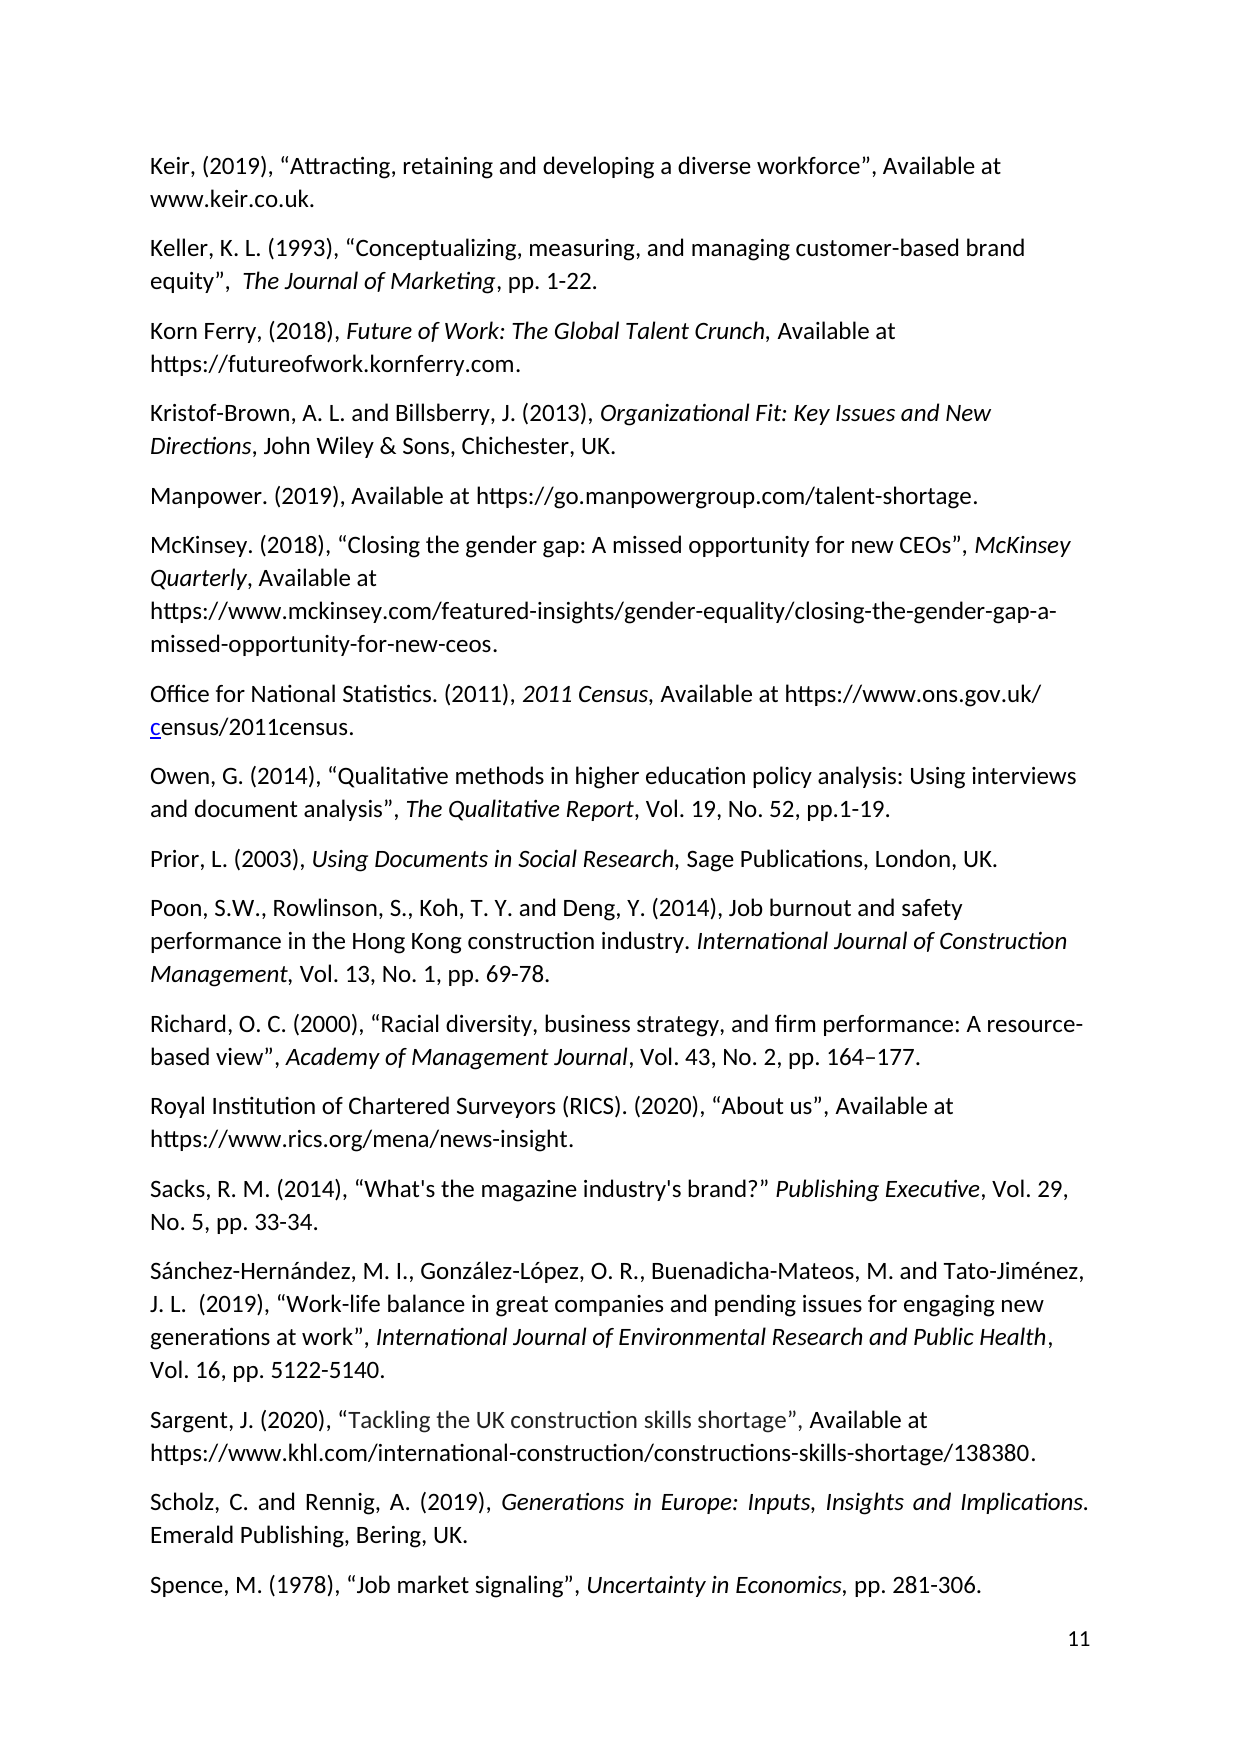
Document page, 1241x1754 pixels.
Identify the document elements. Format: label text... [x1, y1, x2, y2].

text Richard, O. C. (2000), “Racial diversity, business strategy, and firm performance: A resource-based view”, Academy of Management Journal, Vol. 43, No. 2, pp. 164–177. [150, 1008, 1090, 1071]
text Scholz, C. and Rennig, A. (2019), Generations in Europe: Inputs, Insights and Implications. Emerald Publishing, Bering, UK. [150, 1517, 1090, 1550]
text Sánchez-Hernández, M. I., González-López, O. R., Buenadicha-Mateos, M. and Tato-Jiménez, J. L. (2019), “Work-life balance in great companies and pending issues for engaging new generations at work”, International Journal of Environmental Research and Public Health, Vol. 16, pp. 5122-5140. [150, 1255, 1090, 1385]
text Royal Institution of Chartered Surveyors (RICS). (2020), “About us”, Available at https://www.rics.org/mena/news-insight. [150, 1090, 1090, 1154]
text McKinsey. (2018), “Closing the gender gap: A missed opportunity for new CEOs”, McKinsey Quarterly, Available at https://www.mckinsey.com/featured-insights/gender-equality/closing-the-gender-gap-a-missed-opportunity-for-new-ceos. [150, 529, 1090, 659]
text Poon, S.W., Rowlinson, S., Koh, T. Y. and Deng, Y. (2014), Job burnout and safety performance in the Hong Kong construction industry. International Journal of Construction Management, Vol. 13, No. 1, pp. 69-78. [150, 892, 1090, 989]
text Spence, M. (1978), “Job market signaling”, Uncertainty in Economics, pp. 281-306. [150, 1569, 1090, 1599]
text Keller, K. L. (1993), “Conceptualizing, measuring, and managing customer-based brand equity”, The Journal of Marketing, pp. 1-22. [150, 232, 1090, 296]
subtitle Sargent, J. (2020), “Tackling the UK construction skills shortage”, Available at https://www.khl.com/international-construction/constructions-skills-shortage/138380. [150, 1404, 1090, 1467]
text Prior, L. (2003), Using Documents in Social Research, Sage Publications, London, UK. [150, 843, 1090, 873]
text Sacks, R. M. (2014), “What's the magazine industry's brand?” Publishing Executive, Vol. 29, No. 5, pp. 33-34. [150, 1173, 1090, 1236]
text Manpower. (2019), Available at https://go.manpowergroup.com/talent-shortage. [150, 480, 1090, 511]
text Kristof-Brown, A. L. and Billsberry, J. (2013), Organizational Fit: Key Issues and New Directions, John Wiley & Sons, Chichester, UK. [150, 397, 1090, 461]
text Keir, (2019), “Attracting, retaining and developing a diverse workforce”, Available at www.keir.co.uk.eport 2019 [150, 150, 1090, 213]
text Korn Ferry, (2018), Future of Work: The Global Talent Crunch, Available at https://futureofwork.kornferry.com. [150, 315, 1090, 378]
text Office for National Statistics. (2011), 2011 Census, Available at https://www.ons.gov.uk/ census/2011census. [150, 678, 1090, 741]
text Owen, G. (2014), “Qualitative methods in higher education policy analysis: Using interviews and document analysis”, The Qualitative Report, Vol. 19, No. 52, pp.1-19. [150, 760, 1090, 824]
